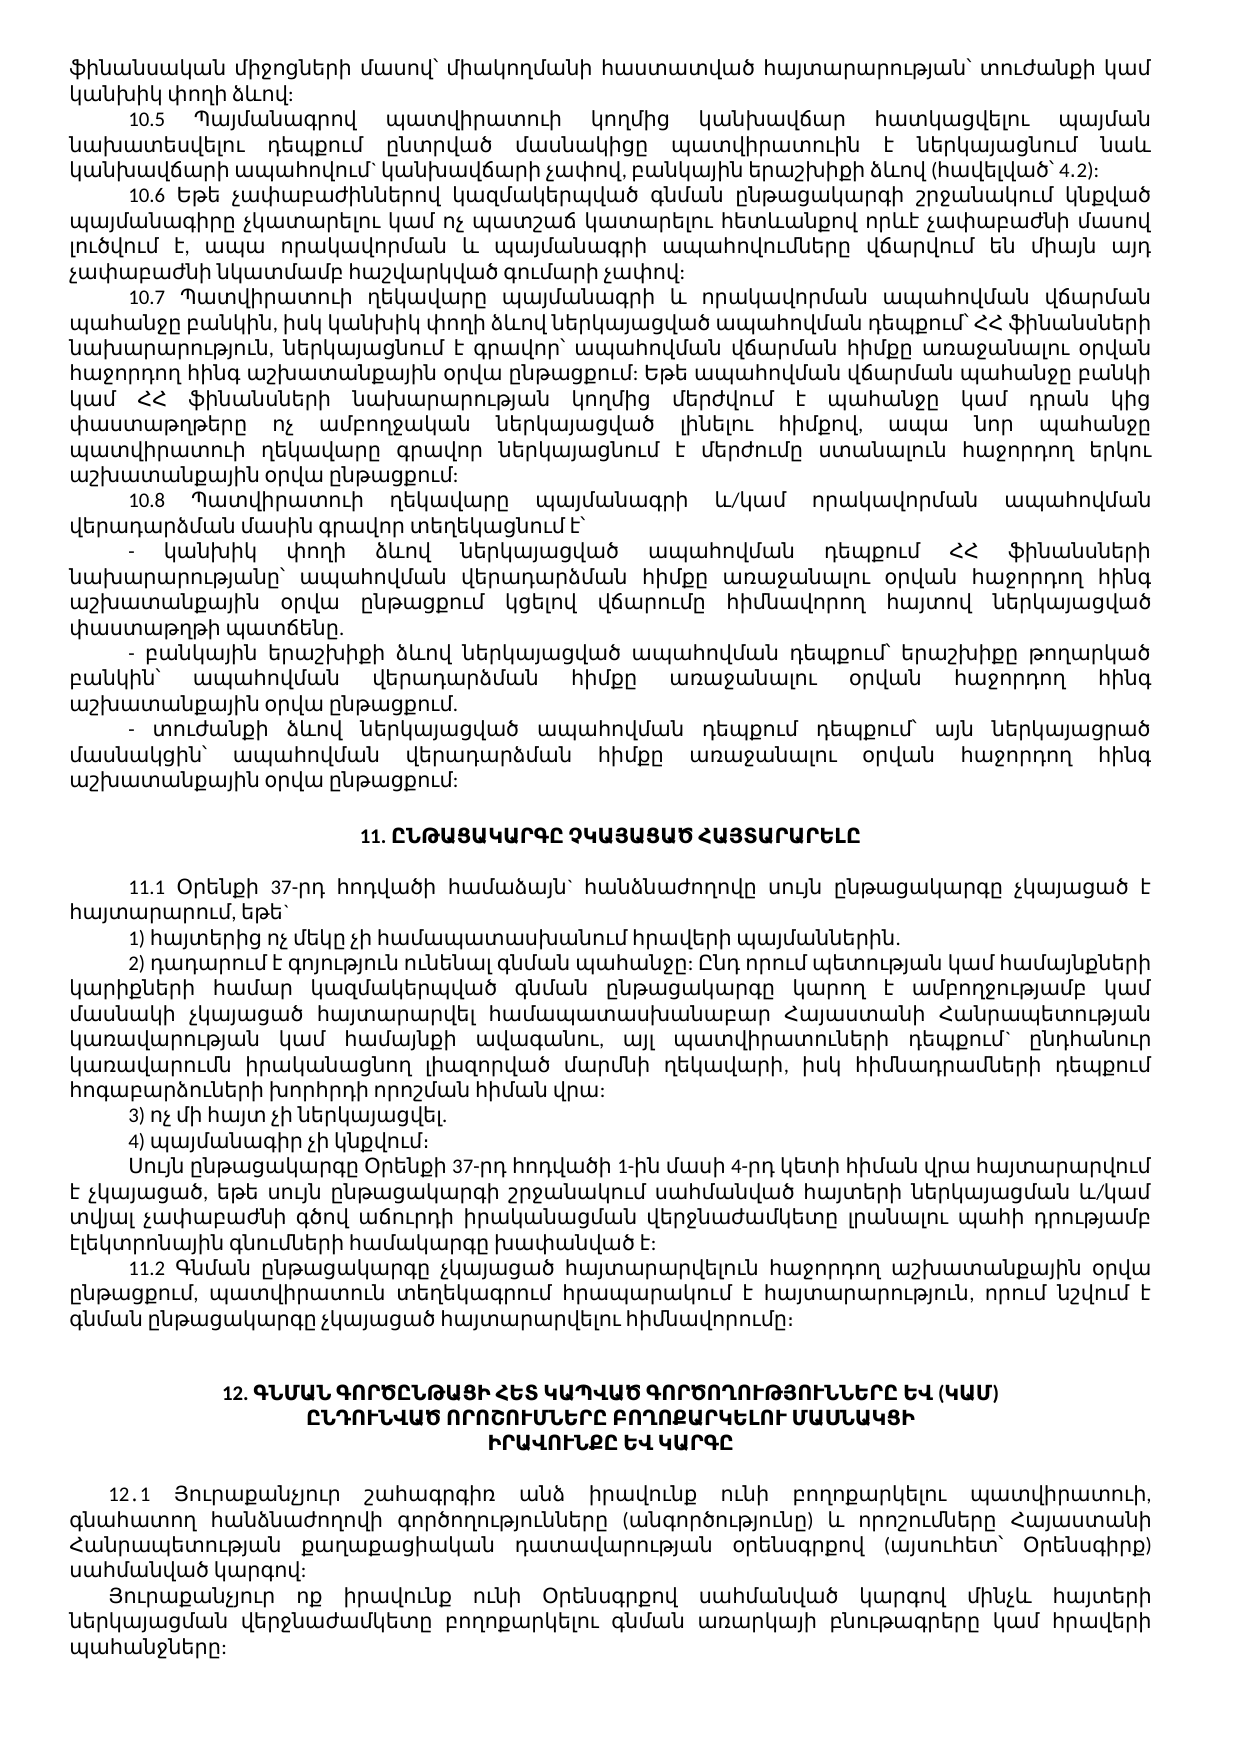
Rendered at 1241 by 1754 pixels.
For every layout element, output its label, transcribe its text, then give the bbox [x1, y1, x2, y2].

text - կանխիկ փողի ձևով ներկայացված ապահովման դեպքում ՀՀ ֆինանսների նախարարությանը՝ ապահովման վերադարձման հիմքը առաջանալու օրվան հաջորդող հինգ աշխատանքային օրվա ընթացքում կցելով վճարումը հիմնավորող հայտով ներկայացված փաստաթղթի պատճենը. [69, 538, 1152, 640]
text 11. ԸՆԹԱՑԱԿԱՐԳԸ ՉԿԱՅԱՑԱԾ ՀԱՅՏԱՐԱՐԵԼԸ [69, 823, 1152, 848]
text 10.8 Պատվիրատուի ղեկավարը պայմանագրի և/կամ որակավորման ապահովման վերադարձման մասին գրավոր տեղեկացնում է՝ [69, 488, 1152, 538]
text ԸՆԴՈՒՆՎԱԾ ՈՐՈՇՈՒՄՆԵՐԸ ԲՈՂՈՔԱՐԿԵԼՈՒ ՄԱՍՆԱԿՑԻ [69, 1405, 1152, 1431]
text 11.1 Օրենքի 37-րդ հոդվածի համաձայն` հանձնաժողովը սույն ընթացակարգը չկայացած է հայտարարում, եթե` [69, 874, 1152, 925]
text Յուրաքանչյուր ոք իրավունք ունի Օրենսգրքով սահմանված կարգով մինչև հայտերի ներկայացման վերջնաժամկետը բողոքարկելու գնման առարկայի բնութագրերը կամ հրավերի պահանջները: [69, 1583, 1152, 1659]
text - բանկային երաշխիքի ձևով ներկայացված ապահովման դեպքում՝ երաշխիքը թողարկած բանկին՝ ապահովման վերադարձման հիմքը առաջանալու օրվան հաջորդող հինգ աշխատանքային օրվա ընթացքում. [69, 640, 1152, 716]
text 2) դադարում է գոյություն ունենալ գնման պահանջը: Ընդ որում պետության կամ համայնքների կարիքների համար կազմակերպված գնման ընթացակարգը կարող է ամբողջությամբ կամ մասնակի չկայացած հայտարարվել համապատասխանաբար Հայաստանի Հանրապետության կառավարության կամ համայնքի ավագանու, այլ պատվիրատուների դեպքում` ընդհանուր կառավարումն իրականացնող լիազորված մարմնի ղեկավարի, իսկ հիմնադրամների դեպքում հոգաբարձուների խորհրդի որոշման հիման վրա: [69, 950, 1152, 1103]
text 1) հայտերից ոչ մեկը չի համապատասխանում հրավերի պայմաններին. [69, 925, 1152, 950]
text - նախատեսված ֆինանսական միջոցները գերազանցում են 25 մլն. ՀՀ դրամը, սակայն պայմանագրի ամբողջական կատարման համար հետագայում ևս պահանջվում են ֆինանսական միջոցներ, ապա պայմանագրի և որակավորման ապահովումները, հատկացված ֆինանսական միջոցների մասով, ներկայացվում է բանկային երաշխիքի կամ կանխիկ փողի, իսկ պահանջվող ֆինանսական միջոցների մասով՝ միակողմանի հաստատված հայտարարության՝ տուժանքի կամ կանխիկ փողի ձևով: [69, 56, 1152, 106]
text 12․1 Յուրաքանչյուր շահագրգիռ անձ իրավունք ունի բողոքարկելու պատվիրատուի, գնահատող հանձնաժողովի գործողությունները (անգործությունը) և որոշումները Հայաստանի Հանրապետության քաղաքացիական դատավարության օրենսգրքով (այսուհետ՝ Օրենսգիրք) սահմանված կարգով: [69, 1481, 1152, 1583]
text 4) պայմանագիր չի կնքվում։ [69, 1128, 1152, 1153]
text - տուժանքի ձևով ներկայացված ապահովման դեպքում դեպքում՝ այն ներկայացրած մասնակցին՝ ապահովման վերադարձման հիմքը առաջանալու օրվան հաջորդող հինգ աշխատանքային օրվա ընթացքում: [69, 716, 1152, 793]
text 11.2 Գնման ընթացակարգը չկայացած հայտարարվելուն հաջորդող աշխատանքային օրվա ընթացքում, պատվիրատուն տեղեկագրում հրապարակում է հայտարարություն, որում նշվում է գնման ընթացակարգը չկայացած հայտարարվելու հիմնավորումը։ [69, 1255, 1152, 1331]
text ԻՐԱՎՈՒՆՔԸ ԵՎ ԿԱՐԳԸ [69, 1431, 1152, 1456]
text 10.6 Եթե չափաբաժիններով կազմակերպված գնման ընթացակարգի շրջանակում կնքված պայմանագիրը չկատարելու կամ ոչ պատշաճ կատարելու հետևանքով որևէ չափաբաժնի մասով լուծվում է, ապա որակավորման և պայմանագրի ապահովումները վճարվում են միայն այդ չափաբաժնի նկատմամբ հաշվարկված գումարի չափով: [69, 183, 1152, 284]
text 3) ոչ մի հայտ չի ներկայացվել. [69, 1103, 1152, 1128]
text Սույն ընթացակարգը Օրենքի 37-րդ հոդվածի 1-ին մասի 4-րդ կետի հիման վրա հայտարարվում է չկայացած, եթե սույն ընթացակարգի շրջանակում սահմանված հայտերի ներկայացման և/կամ տվյալ չափաբաժնի գծով աճուրդի իրականացման վերջնաժամկետը լրանալու պահի դրությամբ էլեկտրոնային գնումների համակարգը խափանված է: [69, 1153, 1152, 1255]
text 10.7 Պատվիրատուի ղեկավարը պայմանագրի և որակավորման ապահովման վճարման պահանջը բանկին, իսկ կանխիկ փողի ձևով ներկայացված ապահովման դեպքում՝ ՀՀ ֆինանսների նախարարություն, ներկայացնում է գրավոր՝ ապահովման վճարման հիմքը առաջանալու օրվան հաջորդող հինգ աշխատանքային օրվա ընթացքում: Եթե ապահովման վճարման պահանջը բանկի կամ ՀՀ ֆինանսների նախարարության կողմից մերժվում է պահանջը կամ դրան կից փաստաթղթերը ոչ ամբողջական ներկայացված լինելու հիմքով, ապա նոր պահանջը պատվիրատուի ղեկավարը գրավոր ներկայացնում է մերժումը ստանալուն հաջորդող երկու աշխատանքային օրվա ընթացքում: [69, 284, 1152, 488]
text 12. ԳՆՄԱՆ ԳՈՐԾԸՆԹԱՑԻ ՀԵՏ ԿԱՊՎԱԾ ԳՈՐԾՈՂՈՒԹՅՈՒՆՆԵՐԸ ԵՎ (ԿԱՄ) [69, 1380, 1152, 1405]
text 10.5 Պայմանագրով պատվիրատուի կողմից կանխավճար հատկացվելու պայման նախատեսվելու դեպքում ընտրված մասնակիցը պատվիրատուին է ներկայացնում նաև կանխավճարի ապահովում` կանխավճարի չափով, բանկային երաշխիքի ձևով (հավելված՝ 4․2): [69, 106, 1152, 183]
